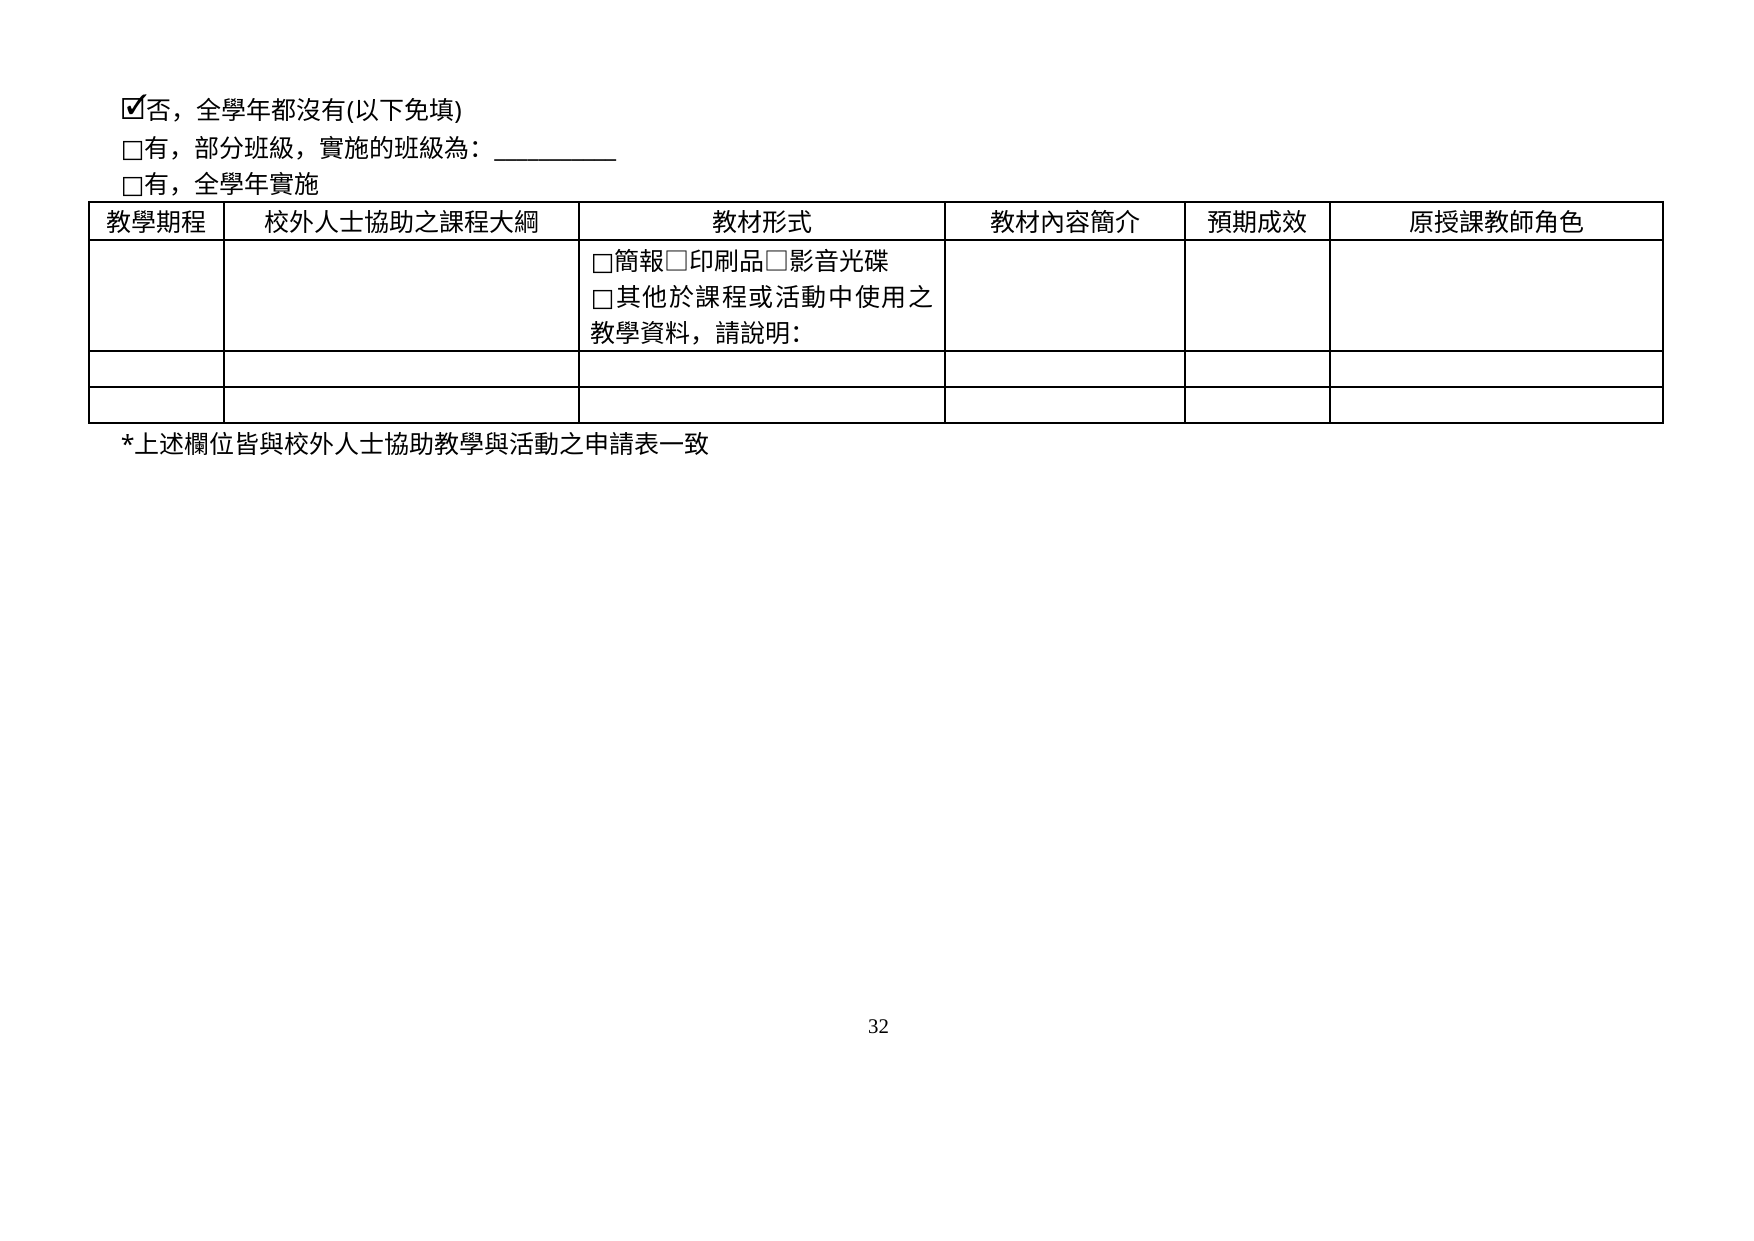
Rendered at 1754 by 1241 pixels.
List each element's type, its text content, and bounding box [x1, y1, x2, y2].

table_cell [225, 388, 578, 422]
table_cell [225, 241, 578, 350]
table_cell [90, 352, 223, 386]
table_cell [225, 352, 578, 386]
table_header 原授課教師角色 [1331, 203, 1662, 239]
table_cell [1331, 241, 1662, 350]
table_cell □簡報□印刷品□影音光碟 □其他於課程或活動中使用之教學資料，請說明： [580, 241, 944, 350]
table_cell [946, 388, 1184, 422]
table_cell [90, 241, 223, 350]
table_cell [946, 352, 1184, 386]
text □有，全學年實施 [118, 164, 1636, 201]
table_cell [1186, 241, 1329, 350]
table_cell [580, 352, 944, 386]
table_cell [1186, 352, 1329, 386]
table_header 教材內容簡介 [946, 203, 1184, 239]
table_cell [1331, 388, 1662, 422]
table_header 教材形式 [580, 203, 944, 239]
table_header 校外人士協助之課程大綱 [225, 203, 578, 239]
table_cell [1186, 388, 1329, 422]
table_cell [1331, 352, 1662, 386]
text *上述欄位皆與校外人士協助教學與活動之申請表一致 [118, 424, 1636, 461]
text 🗹否，全學年都沒有(以下免填) [118, 89, 1636, 128]
table_cell [580, 388, 944, 422]
table_header 預期成效 [1186, 203, 1329, 239]
table_cell [946, 241, 1184, 350]
table_header 教學期程 [90, 203, 223, 239]
table_cell [90, 388, 223, 422]
text □有，部分班級，實施的班級為：___________ [118, 128, 1636, 164]
